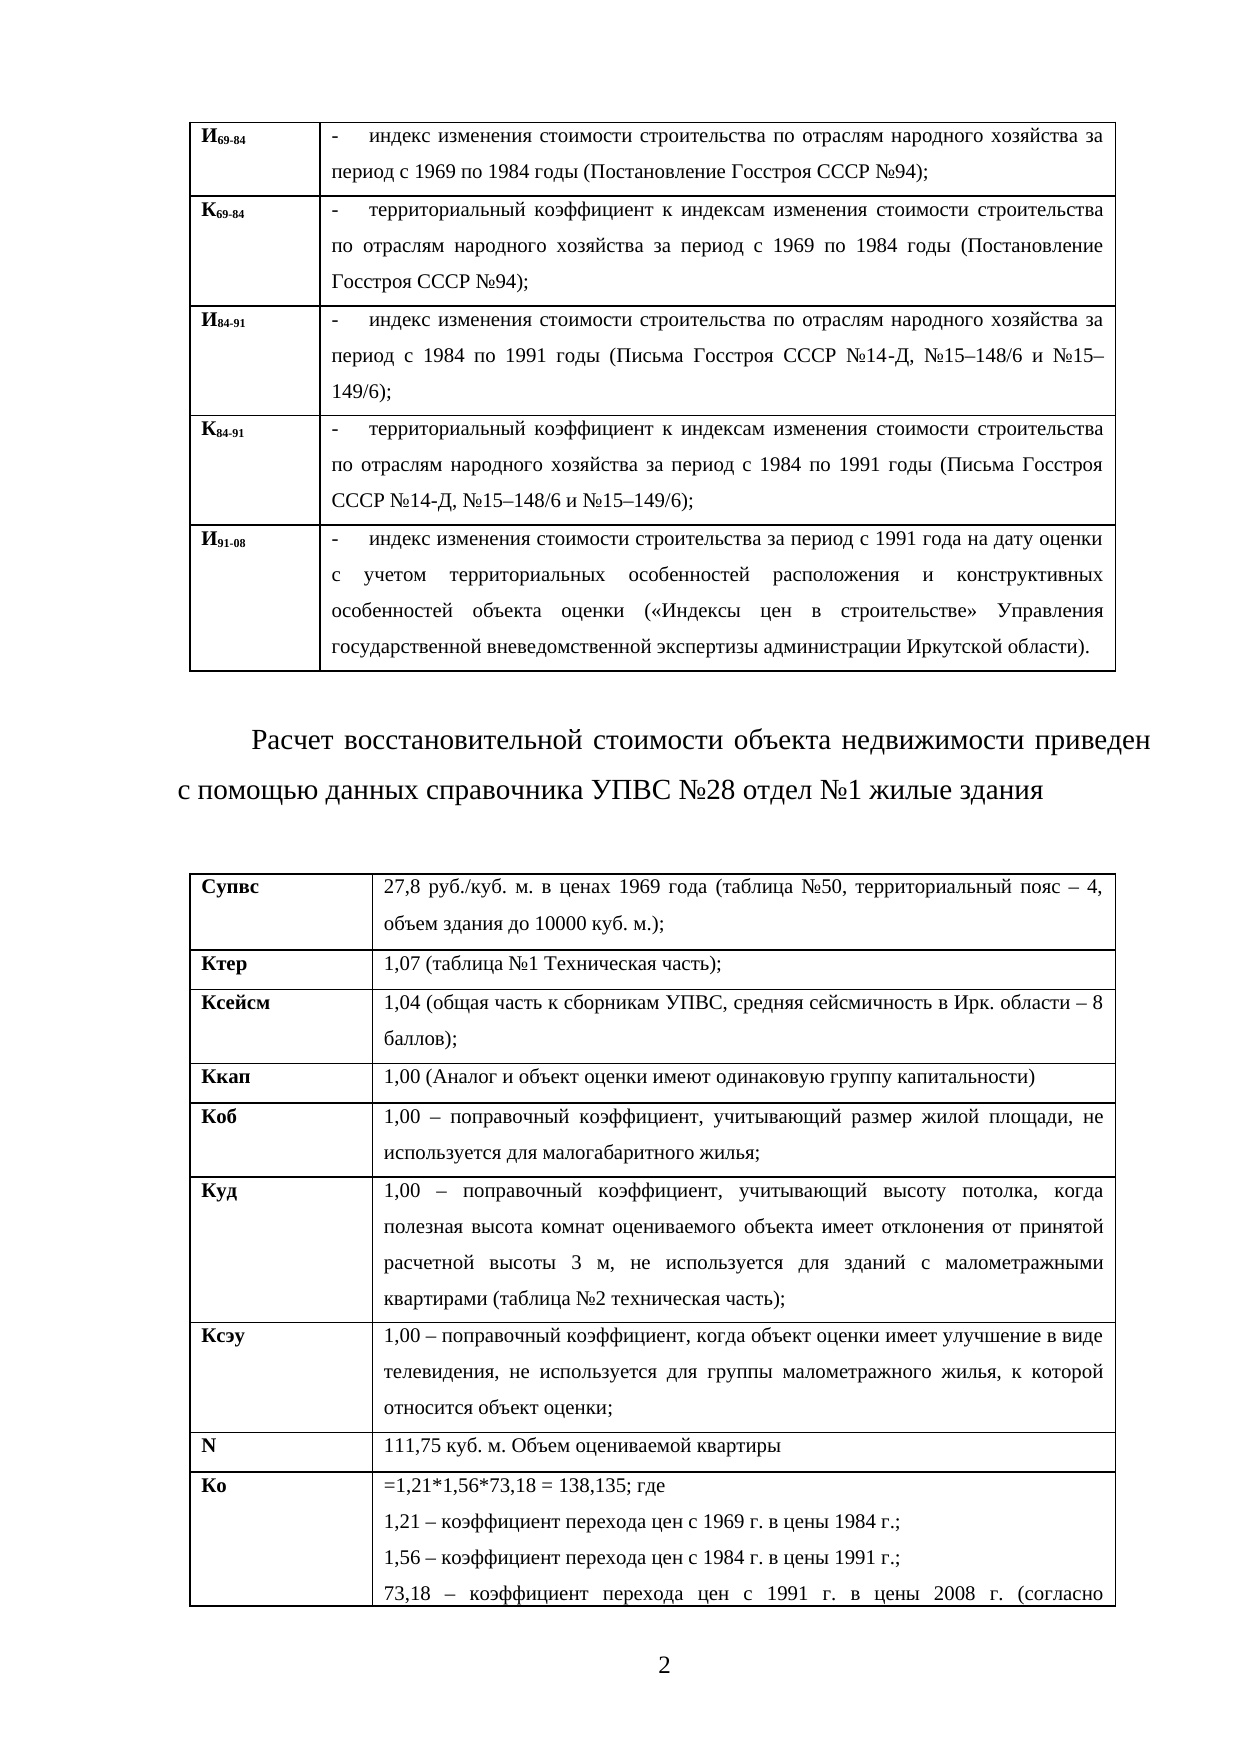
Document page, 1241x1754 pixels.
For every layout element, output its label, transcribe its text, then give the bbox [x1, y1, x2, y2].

table_cell 1,04 (общая часть к сборникам УПВС, средняя сейсмичность в Ирк. области – 8 баллов); [373, 990, 1115, 1062]
table_cell индекс изменения стоимости строительства по отраслям народного хозяйства за период с 1984 по 1991 годы (Письма Госстроя СССР №14-Д, №15–148/6 и №15–149/6); [321, 307, 1115, 415]
table_cell 1,00 – поправочный коэффициент, учитывающий размер жилой площади, не используется для малогабаритного жилья; [373, 1104, 1115, 1176]
table_cell территориальный коэффициент к индексам изменения стоимости строительства по отраслям народного хозяйства за период с 1984 по 1991 годы (Письма Госстроя СССР №14-Д, №15–148/6 и №15–149/6); [321, 416, 1115, 524]
table_header И69-84 [191, 123, 319, 195]
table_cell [373, 1473, 1115, 1605]
table_cell К69-84 [191, 197, 319, 305]
table_cell Ксэу [191, 1323, 372, 1431]
table_cell И84-91 [191, 307, 319, 415]
table_cell Куд [191, 1178, 372, 1322]
table_header 27,8 руб./куб. м. в ценах 1969 года (таблица №50, территориальный пояс – 4, объем здания до .); [373, 875, 1115, 949]
text Расчет восстановительной стоимости объекта недвижимости приведен с помощью данных справочника УПВС №28 отдел №1 жилые здания [177, 722, 1152, 806]
table_cell 111,75 куб. м. Объем оцениваемой квартиры [373, 1433, 1115, 1471]
table_cell 1,00 (Аналог и объект оценки имеют одинаковую группу капитальности) [373, 1064, 1115, 1102]
table_cell К84-91 [191, 416, 319, 524]
table_cell Ктер [191, 951, 372, 989]
table_header Cупвс [191, 875, 372, 949]
table_cell И91-08 [191, 526, 319, 670]
table_cell Ккап [191, 1064, 372, 1102]
table_cell Ко [191, 1473, 372, 1605]
table_cell Ксейсм [191, 990, 372, 1062]
table_cell индекс изменения стоимости строительства за период с 1991 года на дату оценки с учетом территориальных особенностей расположения и конструктивных особенностей объекта оценки («Индексы цен в строительстве» Управления государственной вневедомственной экспертизы администрации Иркутской области). [321, 526, 1115, 670]
table_cell 1,07 (таблица №1 Техническая часть); [373, 951, 1115, 989]
table_header индекс изменения стоимости строительства по отраслям народного хозяйства за период с 1969 по 1984 годы (Постановление Госстроя СССР №94); [321, 123, 1115, 195]
table_cell 1,00 – поправочный коэффициент, когда объект оценки имеет улучшение в виде телевидения, не используется для группы малометражного жилья, к которой относится объект оценки; [373, 1323, 1115, 1431]
table_cell N [191, 1433, 372, 1471]
table_cell 1,00 – поправочный коэффициент, учитывающий высоту потолка, когда полезная высота комнат оцениваемого объекта имеет отклонения от принятой расчетной высоты 3 м, не используется для зданий с малометражными квартирами (таблица №2 техническая часть); [373, 1178, 1115, 1322]
table_cell территориальный коэффициент к индексам изменения стоимости строительства по отраслям народного хозяйства за период с 1969 по 1984 годы (Постановление Госстроя СССР №94); [321, 197, 1115, 305]
table_cell Коб [191, 1104, 372, 1176]
